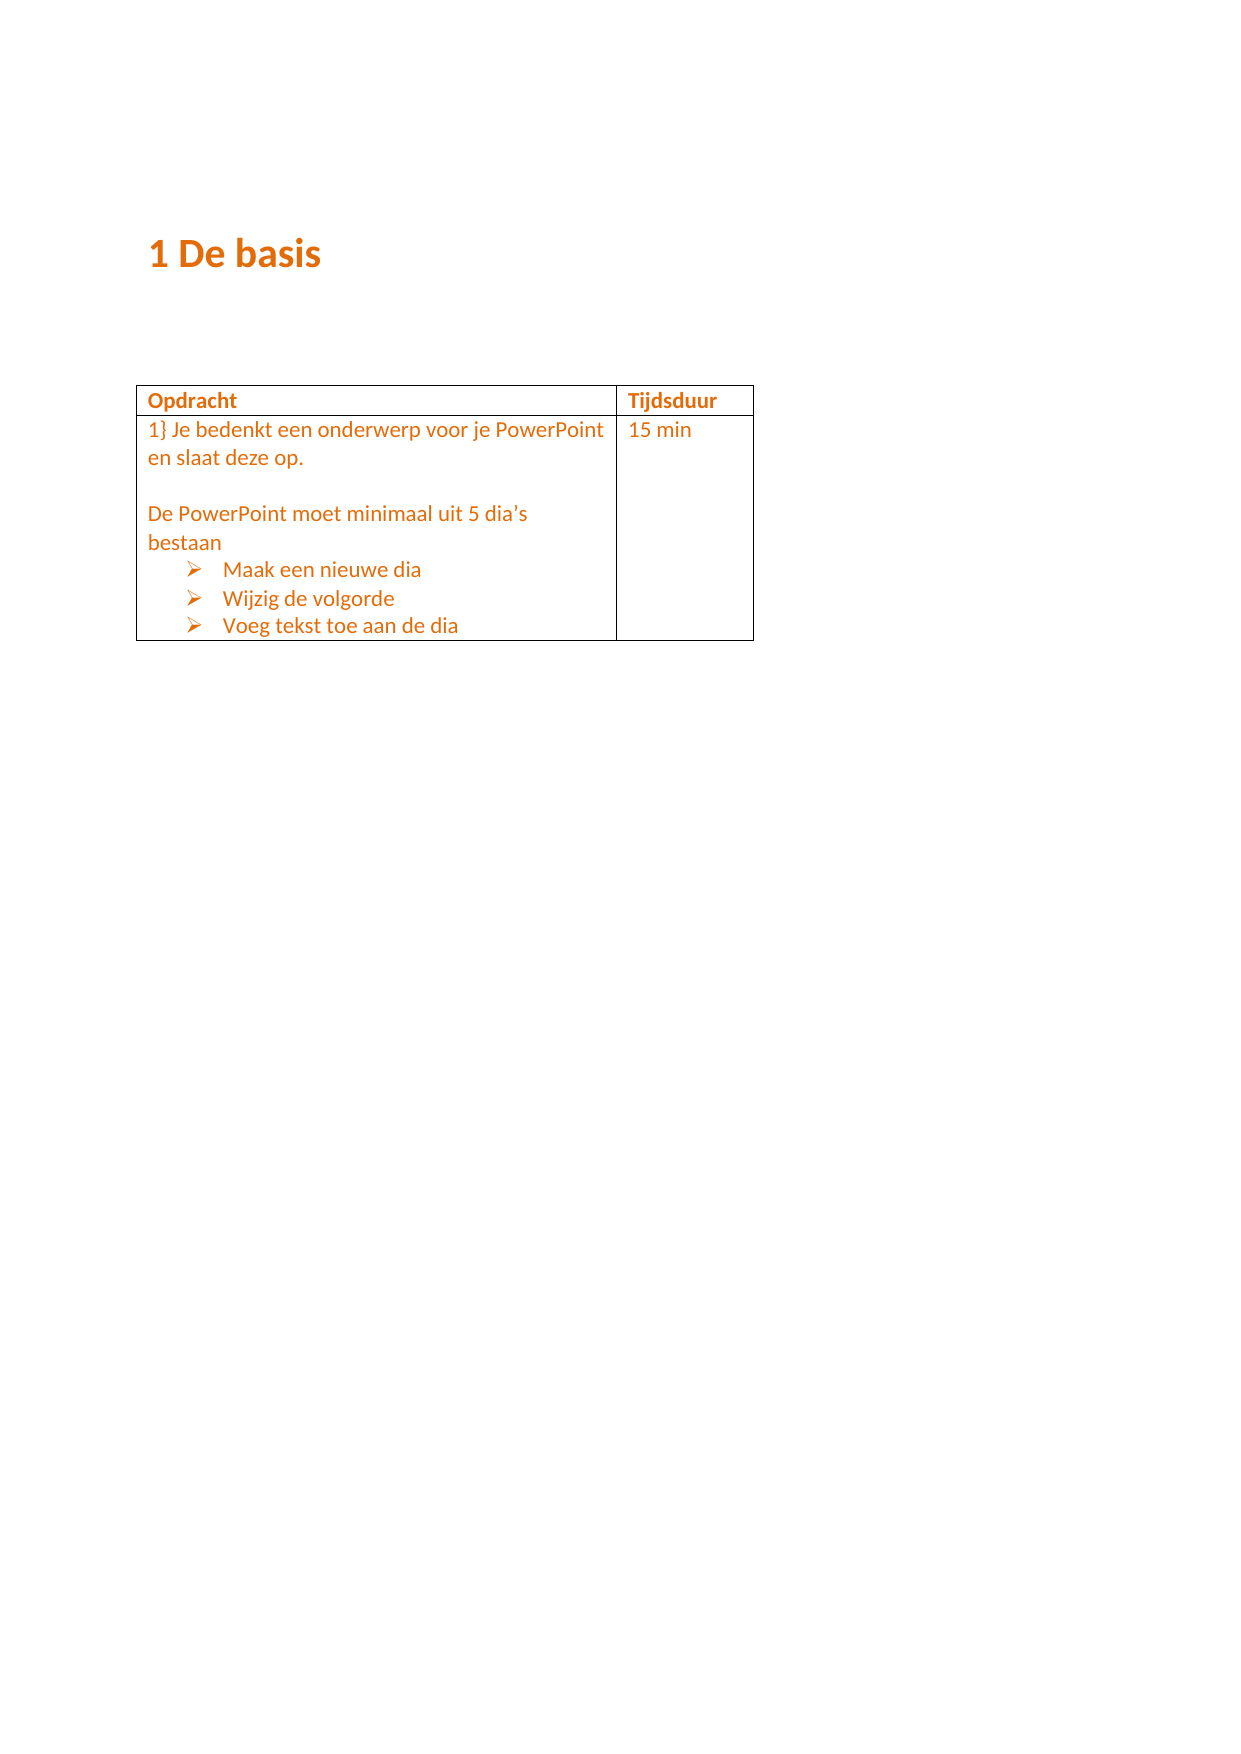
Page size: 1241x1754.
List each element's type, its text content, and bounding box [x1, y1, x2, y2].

table_header Tijdsduur [617, 386, 753, 414]
table_header Opdracht [137, 386, 616, 414]
table_cell 15 min [617, 416, 753, 640]
text 1 De basis [148, 227, 1093, 278]
table_cell 1} Je bedenkt een onderwerp voor je PowerPoint en slaat deze op. De PowerPoint moet minimaal uit 5 dia’s bestaan Maak een nieuwe dia Wijzig de volgorde Voeg tekst toe aan de dia [137, 416, 616, 640]
